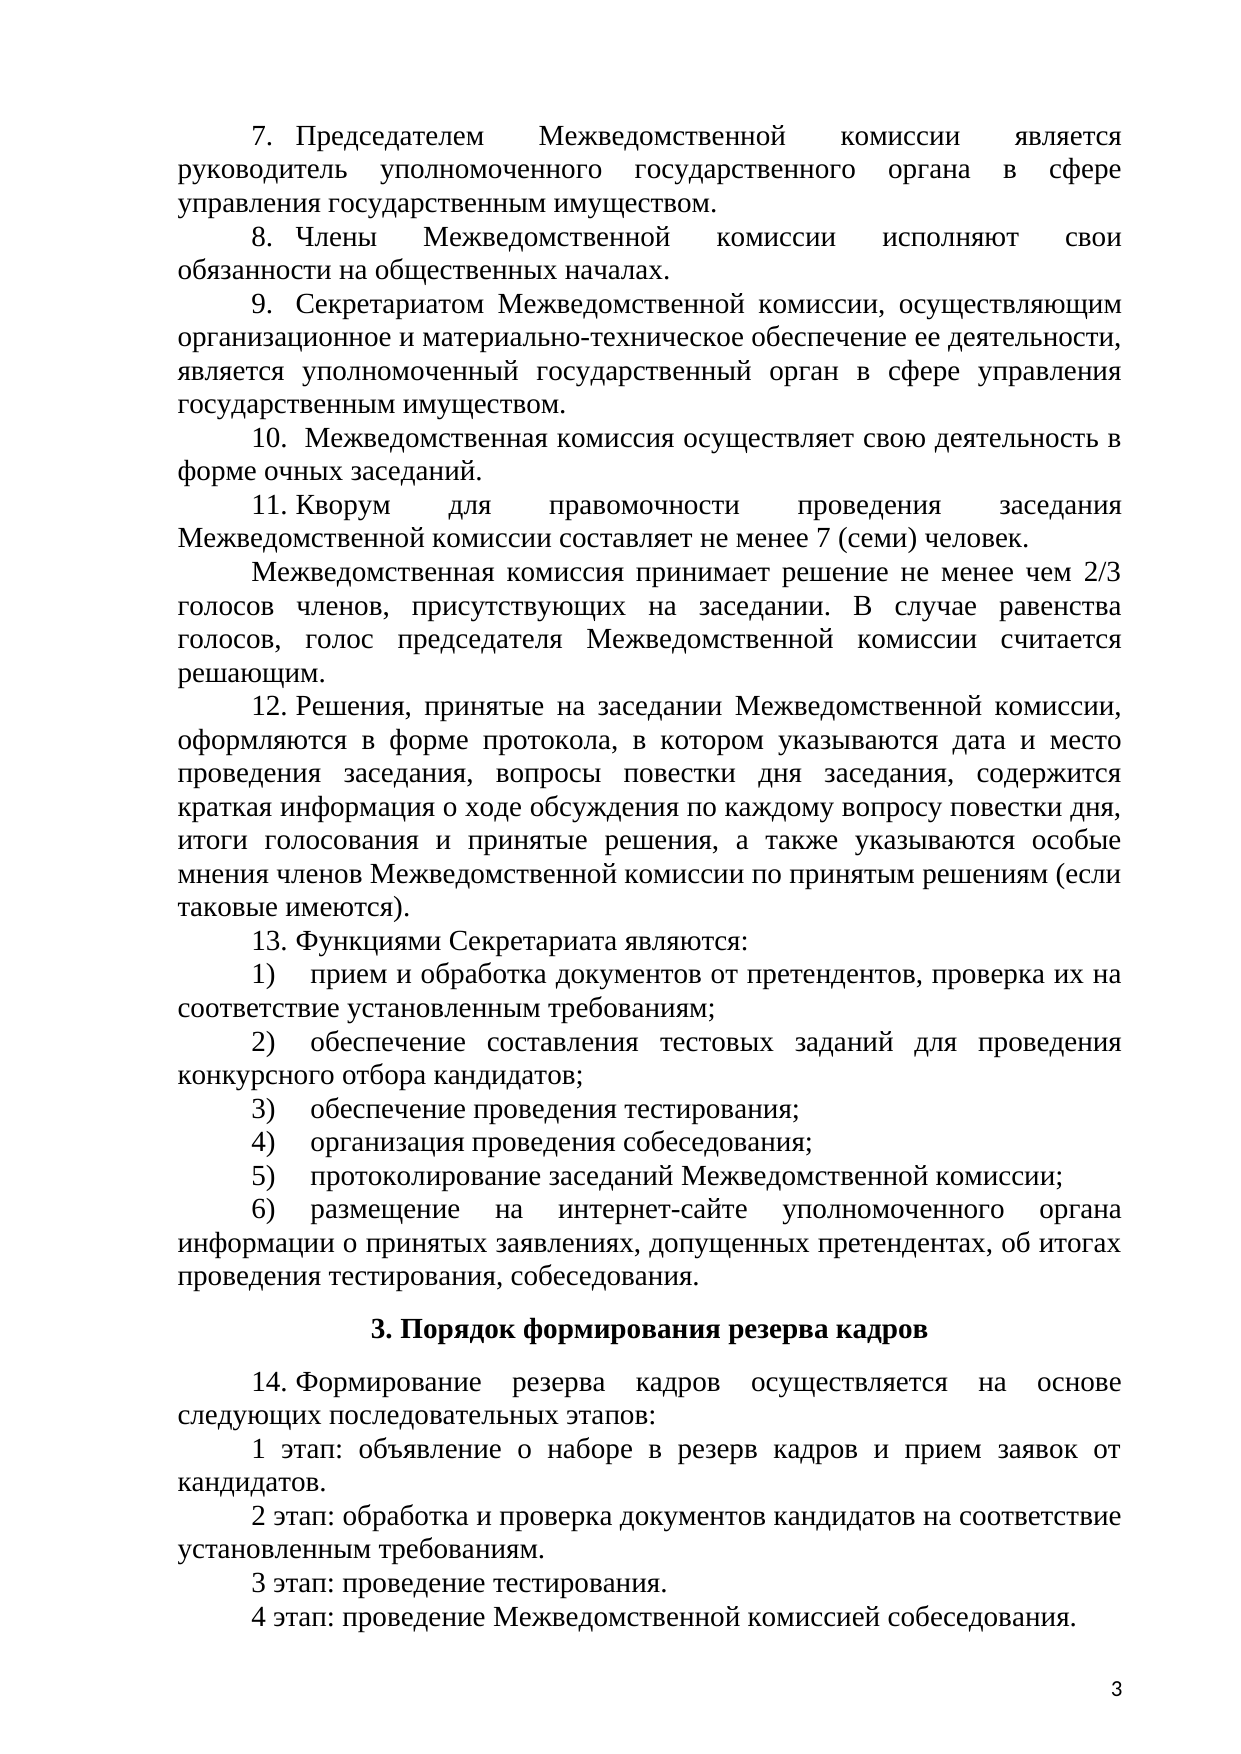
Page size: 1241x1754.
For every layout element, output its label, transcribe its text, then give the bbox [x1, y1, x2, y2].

list Порядок формирования резерва кадров [177, 1311, 1122, 1345]
list Функциями Секретариата являются: [177, 923, 1122, 957]
list протоколирование заседаний Межведомственной комиссии; [177, 1158, 1122, 1191]
list Решения, принятые на заседании Межведомственной комиссии, оформляются в форме протокола, в котором указываются дата и место проведения заседания, вопросы повестки дня заседания, содержится краткая информация о ходе обсуждения по каждому вопросу повестки дня, итоги голосования и принятые решения, а также указываются особые мнения членов Межведомственной комиссии по принятым решениям (если таковые имеются). [177, 688, 1122, 923]
list прием и обработка документов от претендентов, проверка их на соответствие установленным требованиям; [177, 957, 1122, 1024]
list размещение на интернет-сайте уполномоченного органа информации о принятых заявлениях, допущенных претендентах, об итогах проведения тестирования, собеседования. [177, 1191, 1122, 1292]
text 2 этап: обработка и проверка документов кандидатов на соответствие установленным требованиям. [177, 1498, 1122, 1565]
text 4 этап: проведение Межведомственной комиссией собеседования. [177, 1599, 1122, 1632]
list обеспечение составления тестовых заданий для проведения конкурсного отбора кандидатов; [177, 1024, 1122, 1091]
list Межведомственная комиссия осуществляет свою деятельность в форме очных заседаний. [177, 420, 1122, 487]
text 3 этап: проведение тестирования. [177, 1565, 1122, 1599]
list Кворум для правомочности проведения заседания Межведомственной комиссии составляет не менее 7 (семи) человек. [177, 487, 1122, 554]
list Секретариатом Межведомственной комиссии, осуществляющим организационное и материально-техническое обеспечение ее деятельности, является уполномоченный государственный орган в сфере управления государственным имуществом. [177, 286, 1122, 420]
list обеспечение проведения тестирования; [177, 1091, 1122, 1124]
list организация проведения собеседования; [177, 1124, 1122, 1158]
list Председателем Межведомственной комиссии является руководитель уполномоченного государственного органа в сфере управления государственным имуществом. [177, 118, 1122, 219]
text 1 этап: объявление о наборе в резерв кадров и прием заявок от кандидатов. [177, 1431, 1122, 1498]
text Межведомственная комиссия принимает решение не менее чем 2/3 голосов членов, присутствующих на заседании. В случае равенства голосов, голос председателя Межведомственной комиссии считается решающим. [177, 554, 1122, 688]
list Члены Межведомственной комиссии исполняют свои обязанности на общественных началах. [177, 219, 1122, 286]
list Формирование резерва кадров осуществляется на основе следующих последовательных этапов: [177, 1364, 1122, 1431]
